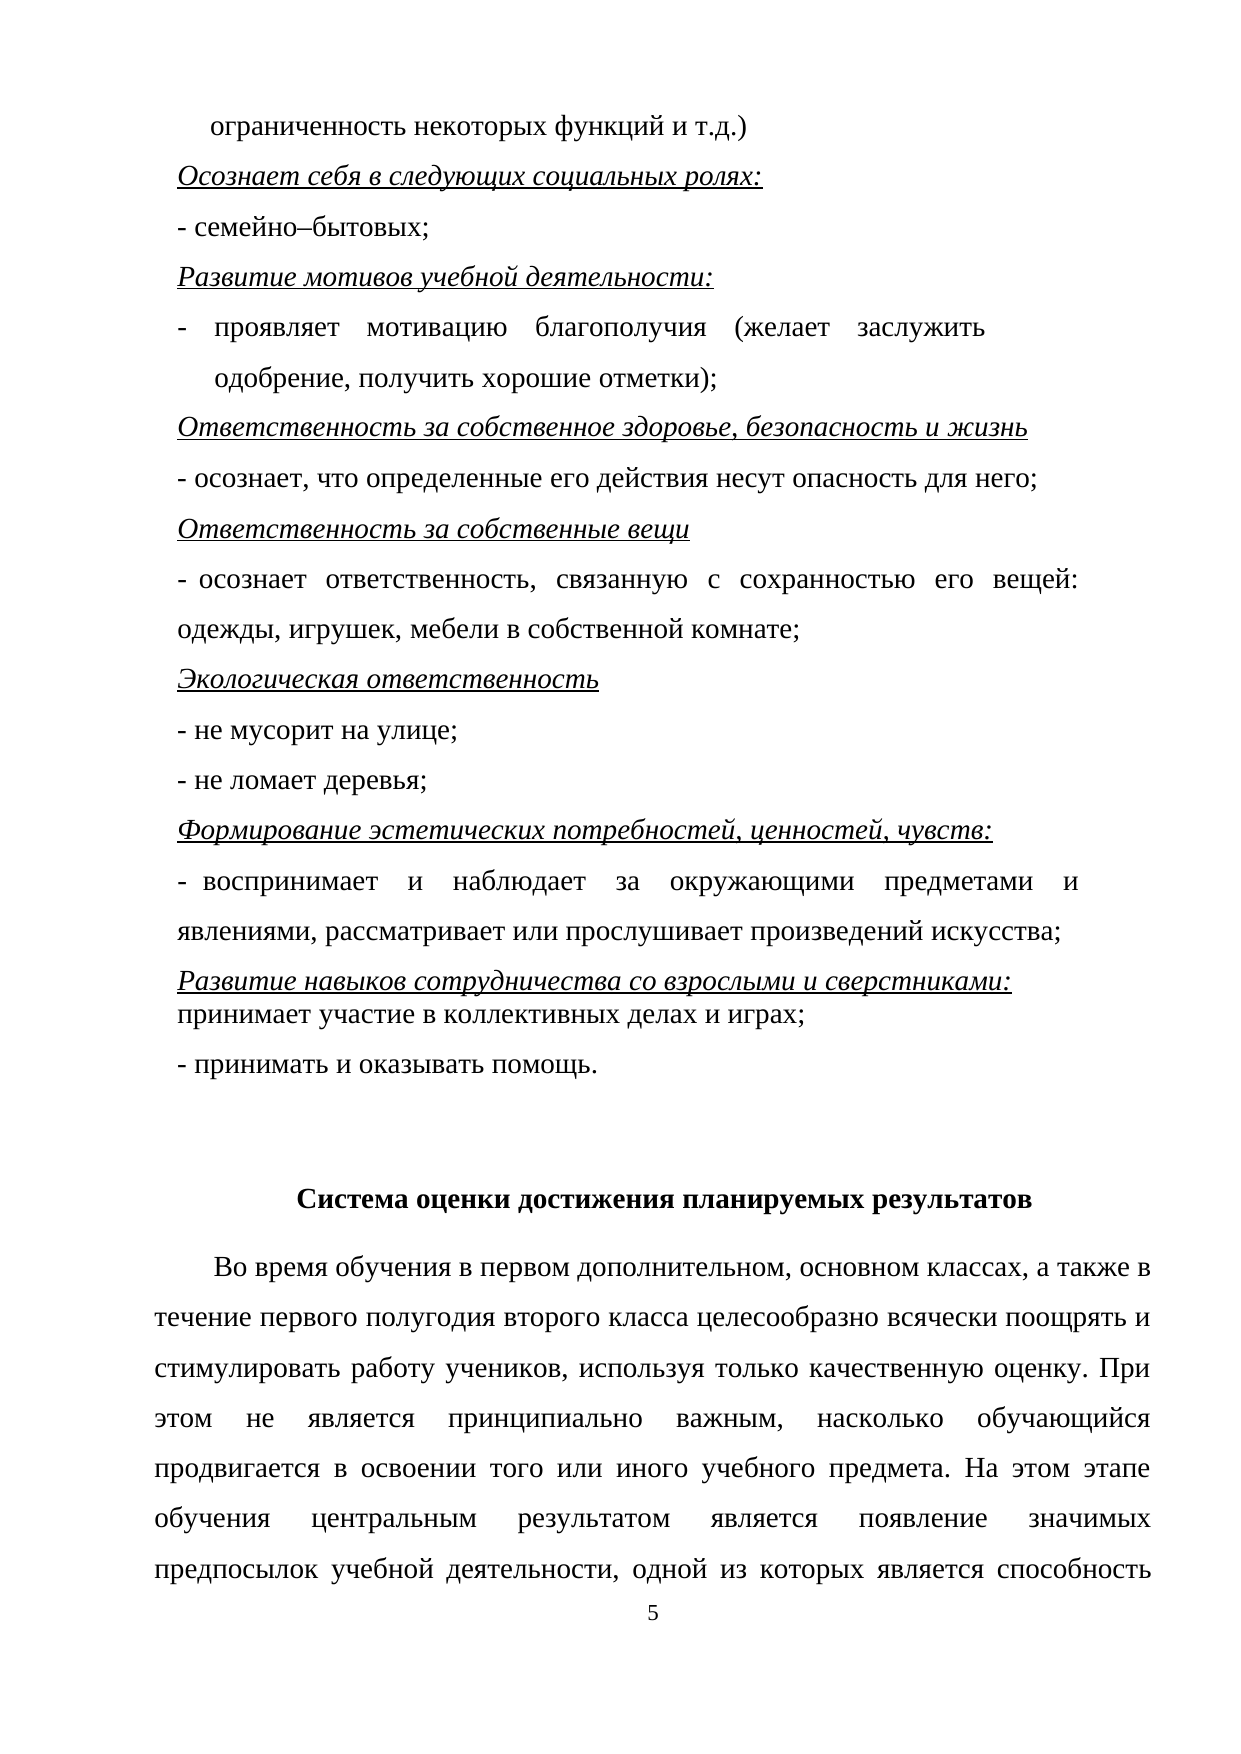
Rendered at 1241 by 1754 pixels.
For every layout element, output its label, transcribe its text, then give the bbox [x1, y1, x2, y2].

text Развитие навыков сотрудничества со взрослыми и сверстниками: [177, 964, 1151, 997]
list семейно–бытовых; [177, 209, 1151, 242]
list осознает ответственность, связанную с сохранностью его вещей: одежды, игрушек, мебели в собственной комнате; [177, 561, 1078, 645]
text Осознает себя в следующих социальных ролях: [177, 159, 1151, 192]
text Ответственность за собственное здоровье, безопасность и жизнь [177, 411, 1151, 443]
list воспринимает и наблюдает за окружающими предметами и явлениями, рассматривает или прослушивает произведений искусства; [177, 863, 1079, 947]
text Экологическая ответственность [177, 662, 1151, 695]
text принимает участие в коллективных делах и играх; [177, 997, 1151, 1029]
list не ломает деревья; [177, 762, 1151, 796]
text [154, 1249, 1151, 1584]
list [177, 108, 1079, 142]
subtitle Система оценки достижения планируемых результатов [296, 1181, 1151, 1214]
list не мусорит на улице; [177, 712, 1151, 745]
list принимать и оказывать помощь. [177, 1047, 1151, 1080]
text Ответственность за собственные вещи [177, 511, 1151, 544]
list проявляет мотивацию благополучия (желает заслужить одобрение, получить хорошие отметки); [177, 309, 1078, 393]
text Развитие мотивов учебной деятельности: [177, 259, 1151, 292]
text Формирование эстетических потребностей, ценностей, чувств: [177, 812, 1151, 846]
list осознает, что определенные его действия несут опасность для него; [177, 460, 1151, 494]
